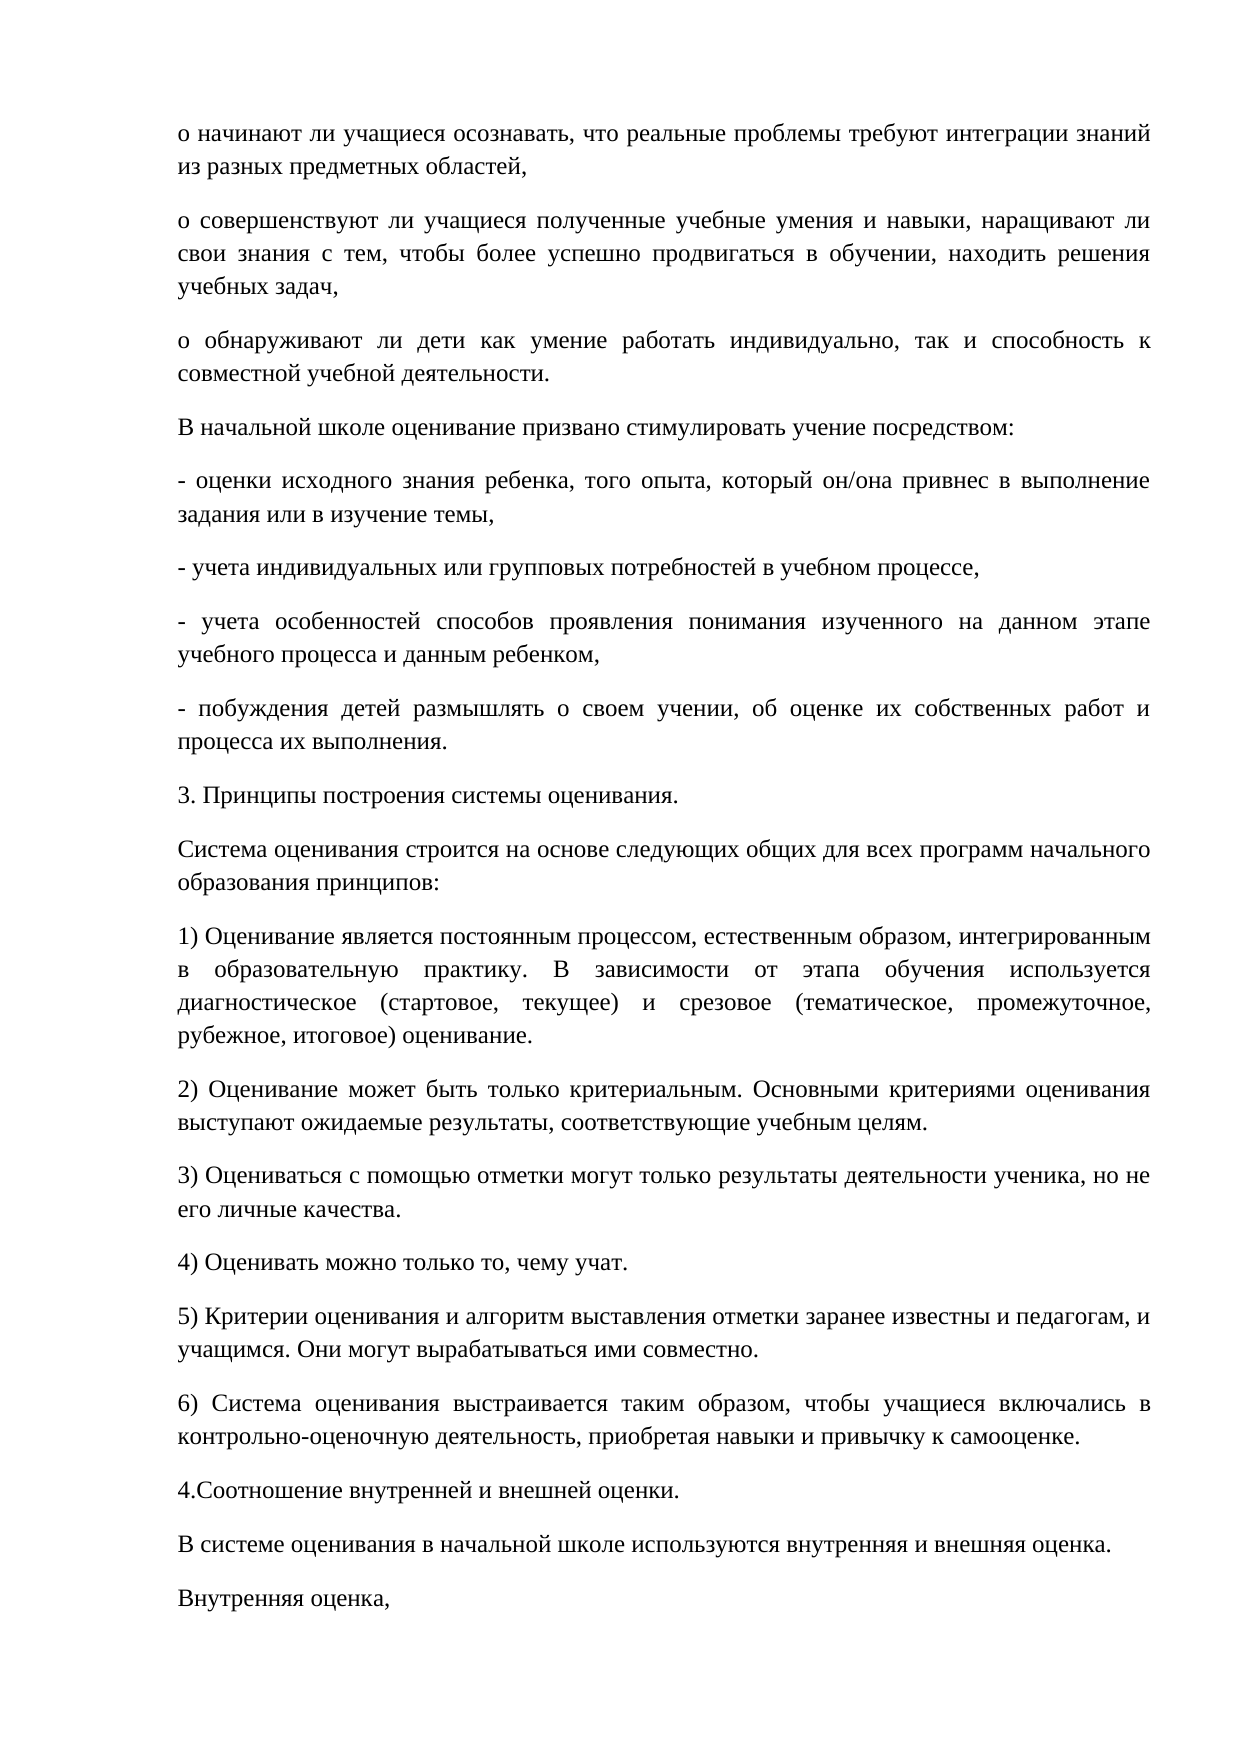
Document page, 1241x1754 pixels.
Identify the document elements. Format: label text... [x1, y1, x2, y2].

text Система оценивания строится на основе следующих общих для всех программ начального образования принципов: [177, 834, 1152, 896]
text o обнаруживают ли дети как умение работать индивидуально, так и способность к совместной учебной деятельности. [177, 325, 1152, 387]
text Внутренняя оценка, [177, 1583, 1152, 1612]
text o начинают ли учащиеся осознавать, что реальные проблемы требуют интеграции знаний из разных предметных областей, [177, 118, 1152, 180]
text 3) Оцениваться с помощью отметки могут только результаты деятельности ученика, но не его личные качества. [177, 1161, 1152, 1222]
text В системе оценивания в начальной школе используются внутренняя и внешняя оценка. [177, 1529, 1152, 1558]
text - учета индивидуальных или групповых потребностей в учебном процессе, [177, 552, 1152, 581]
text 4) Оценивать можно только то, чему учат. [177, 1247, 1152, 1276]
text 2) Оценивание может быть только критериальным. Основными критериями оценивания выступают ожидаемые результаты, соответствующие учебным целям. [177, 1074, 1152, 1136]
text 6) Система оценивания выстраивается таким образом, чтобы учащиеся включались в контрольно-оценочную деятельность, приобретая навыки и привычку к самооценке. [177, 1388, 1152, 1450]
text 5) Критерии оценивания и алгоритм выставления отметки заранее известны и педагогам, и учащимся. Они могут вырабатываться ими совместно. [177, 1301, 1152, 1363]
text В начальной школе оценивание призвано стимулировать учение посредством: [177, 412, 1152, 441]
text 1) Оценивание является постоянным процессом, естественным образом, интегрированным в образовательную практику. В зависимости от этапа обучения используется диагностическое (стартовое, текущее) и срезовое (тематическое, промежуточное, рубежное, итоговое) оценивание. [177, 921, 1152, 1049]
text - оценки исходного знания ребенка, того опыта, который он/она привнес в выполнение задания или в изучение темы, [177, 466, 1152, 527]
text 4.Соотношение внутренней и внешней оценки. [177, 1475, 1152, 1504]
text - учета особенностей способов проявления понимания изученного на данном этапе учебного процесса и данным ребенком, [177, 606, 1152, 668]
text o совершенствуют ли учащиеся полученные учебные умения и навыки, наращивают ли свои знания с тем, чтобы более успешно продвигаться в обучении, находить решения учебных задач, [177, 205, 1152, 300]
text 3. Принципы построения системы оценивания. [177, 780, 1152, 809]
text - побуждения детей размышлять о своем учении, об оценке их собственных работ и процесса их выполнения. [177, 693, 1152, 755]
